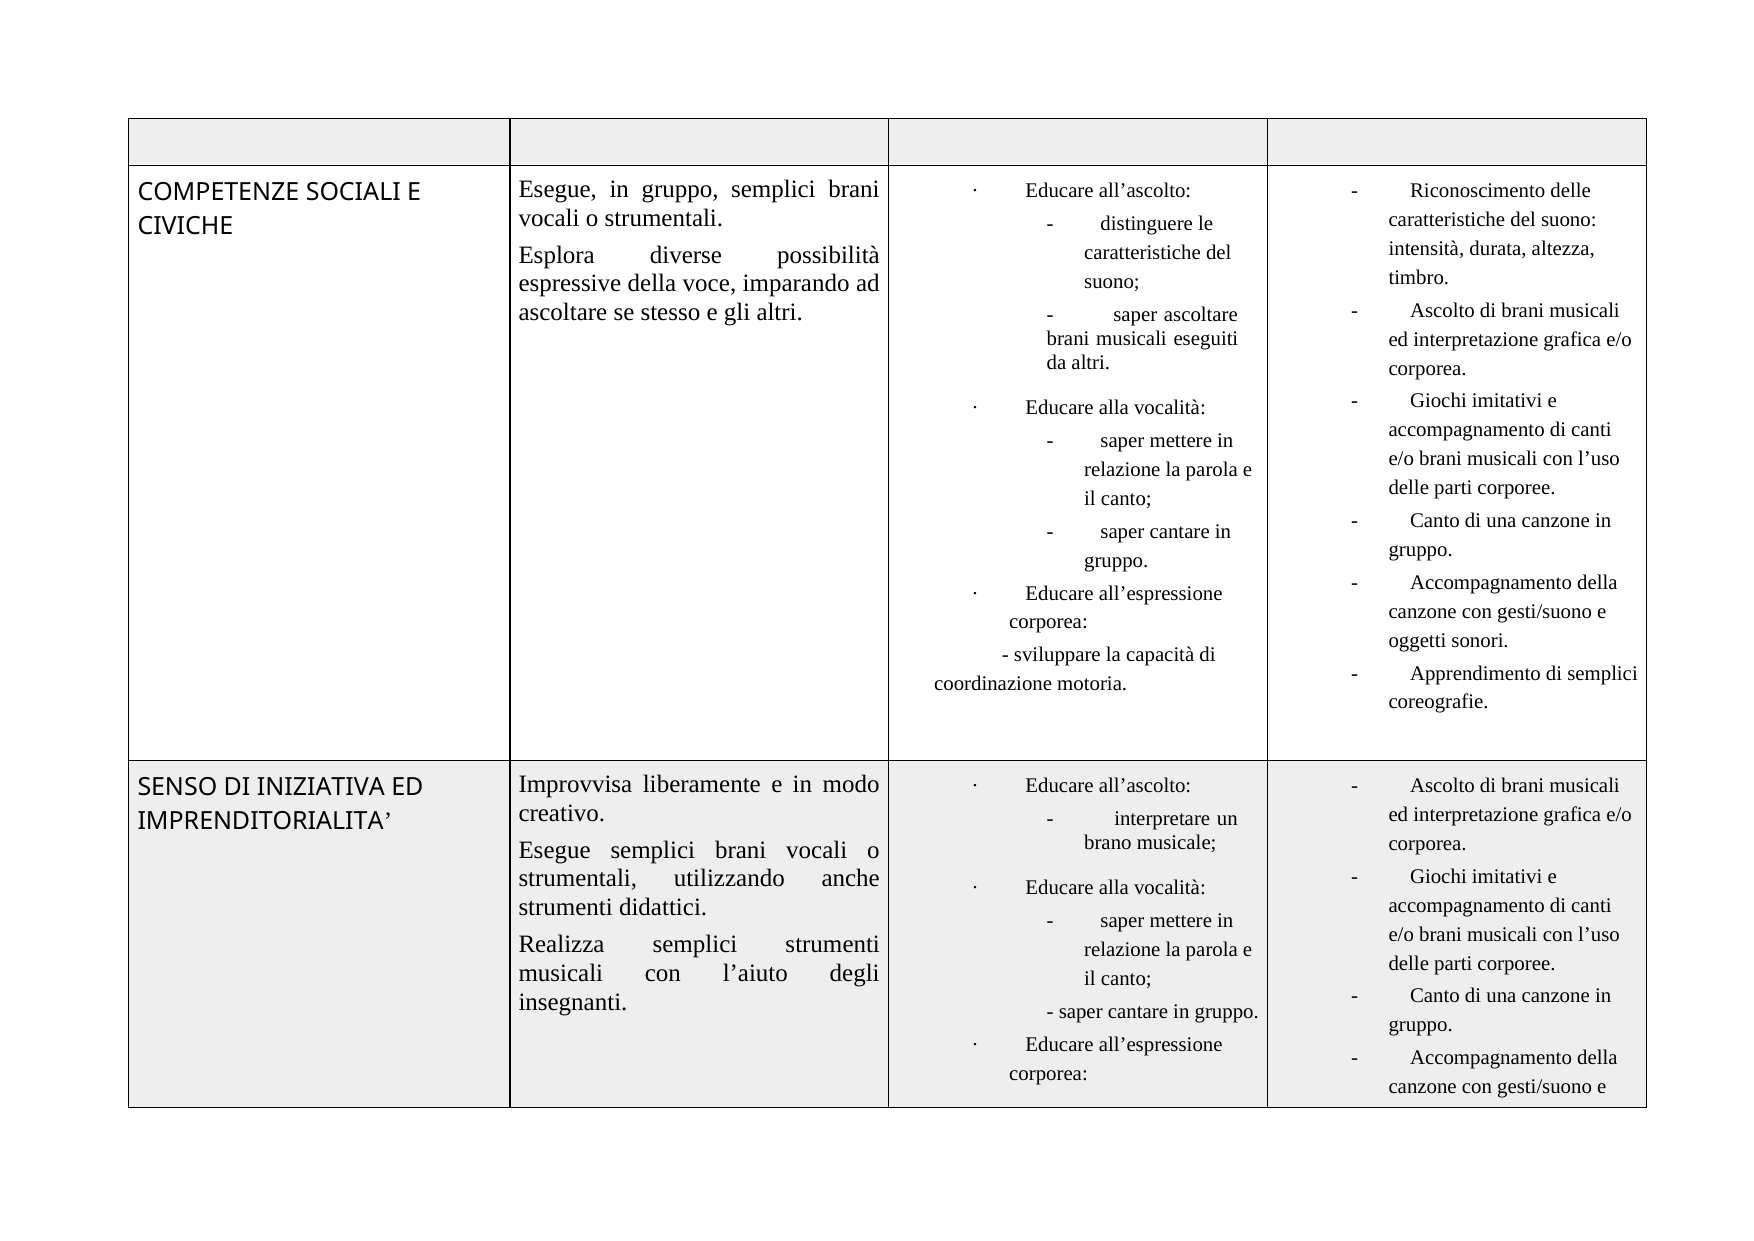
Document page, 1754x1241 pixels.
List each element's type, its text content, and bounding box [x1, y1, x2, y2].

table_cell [889, 761, 1267, 1107]
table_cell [1268, 761, 1646, 1107]
table_cell - Riconoscimento delle caratteristiche del suono: intensità, durata, altezza, timbro. - Ascolto di brani musicali ed interpretazione grafica e/o corporea. - Giochi imitativi e accompagnamento di canti e/o brani musicali con l’uso delle parti corporee. - Canto di una canzone in gruppo. - Accompagnamento della canzone con gesti/suono e oggetti sonori. - Apprendimento di semplici coreografie. [1268, 166, 1646, 759]
table_cell COMPETENZE SOCIALI E CIVICHE [129, 166, 509, 759]
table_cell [1268, 119, 1646, 164]
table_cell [511, 761, 888, 1107]
table_cell · Educare all’ascolto: - distinguere le caratteristiche del suono; - saper ascoltare brani musicali eseguiti da altri. · Educare alla vocalità: - saper mettere in relazione la parola e il canto; - saper cantare in gruppo. · Educare all’espressione corporea: - sviluppare la capacità di coordinazione motoria. [889, 166, 1267, 759]
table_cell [129, 761, 509, 1107]
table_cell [129, 119, 509, 164]
table_cell Esegue, in gruppo, semplici brani vocali o strumentali. Esplora diverse possibilità espressive della voce, imparando ad ascoltare se stesso e gli altri. [511, 166, 888, 759]
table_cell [889, 119, 1267, 164]
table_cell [511, 119, 888, 164]
